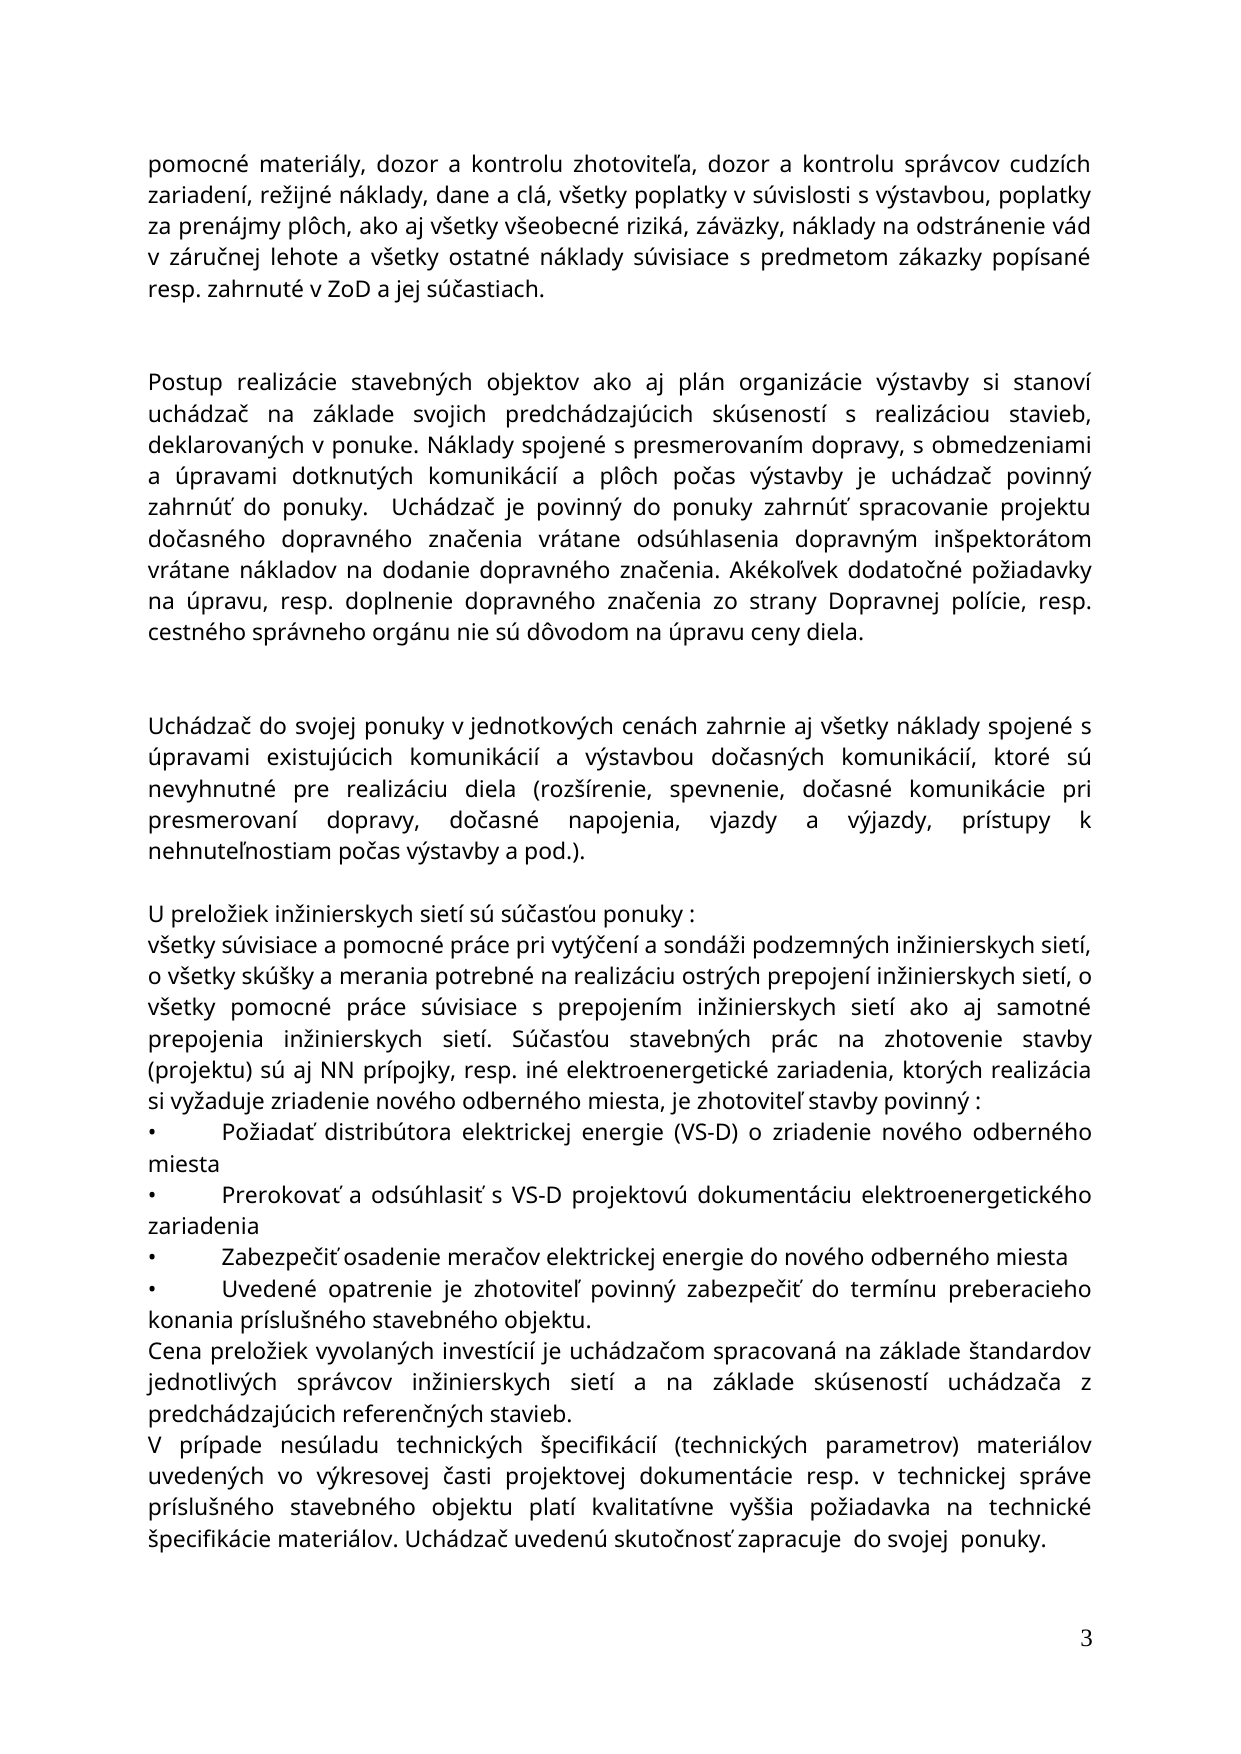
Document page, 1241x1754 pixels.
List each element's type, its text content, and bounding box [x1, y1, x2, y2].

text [148, 148, 1093, 304]
text • Požiadať distribútora elektrickej energie (VS-D) o zriadenie nového odberného miesta [148, 1116, 1093, 1179]
text Postup realizácie stavebných objektov ako aj plán organizácie výstavby si stanoví uchádzač na základe svojich predchádzajúcich skúseností s realizáciou stavieb, deklarovaných v ponuke. Náklady spojené s presmerovaním dopravy, s obmedzeniami a úpravami dotknutých komunikácií a plôch počas výstavby je uchádzač povinný zahrnúť do ponuky. Uchádzač je povinný do ponuky zahrnúť spracovanie projektu dočasného dopravného značenia vrátane odsúhlasenia dopravným inšpektorátom vrátane nákladov na dodanie dopravného značenia. Akékoľvek dodatočné požiadavky na úpravu, resp. doplnenie dopravného značenia zo strany Dopravnej polície, resp. cestného správneho orgánu nie sú dôvodom na úpravu ceny diela. [148, 366, 1093, 648]
text • Prerokovať a odsúhlasiť s VS-D projektovú dokumentáciu elektroenergetického zariadenia [148, 1179, 1093, 1241]
text Cena preložiek vyvolaných investícií je uchádzačom spracovaná na základe štandardov jednotlivých správcov inžinierskych sietí a na základe skúseností uchádzača z predchádzajúcich referenčných stavieb. [148, 1335, 1093, 1429]
text Uchádzač do svojej ponuky v jednotkových cenách zahrnie aj všetky náklady spojené s úpravami existujúcich komunikácií a výstavbou dočasných komunikácií, ktoré sú nevyhnutné pre realizáciu diela (rozšírenie, spevnenie, dočasné komunikácie pri presmerovaní dopravy, dočasné napojenia, vjazdy a výjazdy, prístupy k nehnuteľnostiam počas výstavby a pod.). [148, 710, 1093, 866]
text všetky súvisiace a pomocné práce pri vytýčení a sondáži podzemných inžinierskych sietí, o všetky skúšky a merania potrebné na realizáciu ostrých prepojení inžinierskych sietí, o všetky pomocné práce súvisiace s prepojením inžinierskych sietí ako aj samotné prepojenia inžinierskych sietí. Súčasťou stavebných prác na zhotovenie stavby (projektu) sú aj NN prípojky, resp. iné elektroenergetické zariadenia, ktorých realizácia si vyžaduje zriadenie nového odberného miesta, je zhotoviteľ stavby povinný : [148, 929, 1093, 1116]
text • Uvedené opatrenie je zhotoviteľ povinný zabezpečiť do termínu preberacieho konania príslušného stavebného objektu. [148, 1273, 1093, 1335]
text U preložiek inžinierskych sietí sú súčasťou ponuky : [148, 898, 1093, 929]
text • Zabezpečiť osadenie meračov elektrickej energie do nového odberného miesta [148, 1241, 1093, 1273]
text V prípade nesúladu technických špecifikácií (technických parametrov) materiálov uvedených vo výkresovej časti projektovej dokumentácie resp. v technickej správe príslušného stavebného objektu platí kvalitatívne vyššia požiadavka na technické špecifikácie materiálov. Uchádzač uvedenú skutočnosť zapracuje do svojej ponuky. [148, 1429, 1093, 1554]
